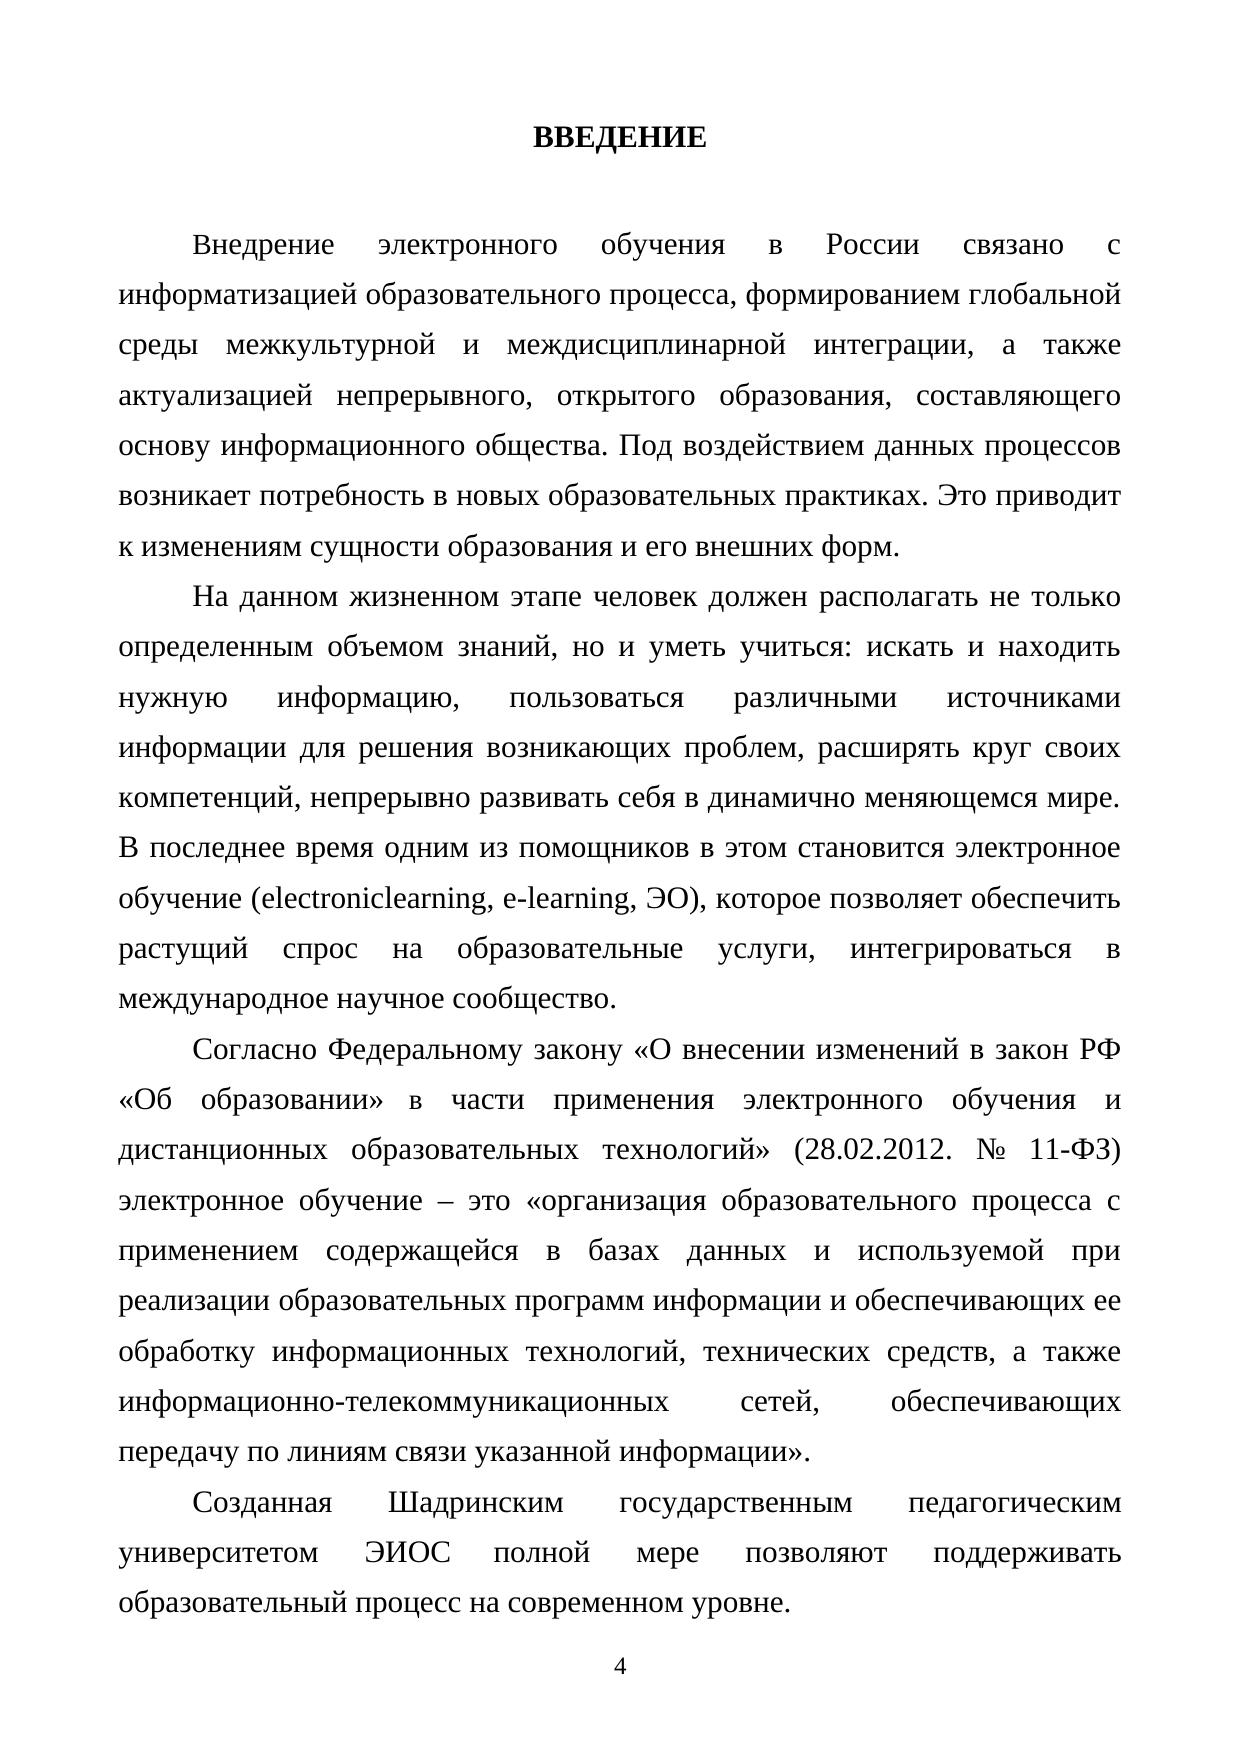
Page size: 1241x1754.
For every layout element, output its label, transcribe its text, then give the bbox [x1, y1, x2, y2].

list Согласно Федеральному закону «О внесении изменений в закон РФ «Об образовании» в части применения электронного обучения и дистанционных образовательных технологий» (28.02.2012. № 11-ФЗ) электронное обучение – это «организация образовательного процесса с применением содержащейся в базах данных и используемой при реализации образовательных программ информации и обеспечивающих ее обработку информационных технологий, технических средств, а также информационно-телекоммуникационных сетей, обеспечивающих передачу по линиям связи указанной информации». [118, 1030, 1122, 1468]
list На данном жизненном этапе человек должен располагать не только определенным объемом знаний, но и уметь учиться: искать и находить нужную информацию, пользоваться различными источниками информации для решения возникающих проблем, расширять круг своих компетенций, непрерывно развивать себя в динамично меняющемся мире. В последнее время одним из помощников в этом становится электронное обучение (electroniclearning, e-learning, ЭО), которое позволяет обеспечить растущий спрос на образовательные услуги, интегрироваться в международное научное сообщество. [118, 577, 1122, 1016]
list Внедрение электронного обучения в России связано с информатизацией образовательного процесса, формированием глобальной среды межкультурной и междисциплинарной интеграции, а также актуализацией непрерывного, открытого образования, составляющего основу информационного общества. Под воздействием данных процессов возникает потребность в новых образовательных практиках. Это приводит к изменениям сущности образования и его внешних форм. [118, 225, 1122, 563]
subtitle ВВЕДЕНИЕ [118, 118, 1122, 154]
list Созданная Шадринским государственным педагогическим университетом ЭИОС полной мере позволяют поддерживать образовательный процесс на современном уровне. [118, 1483, 1122, 1619]
